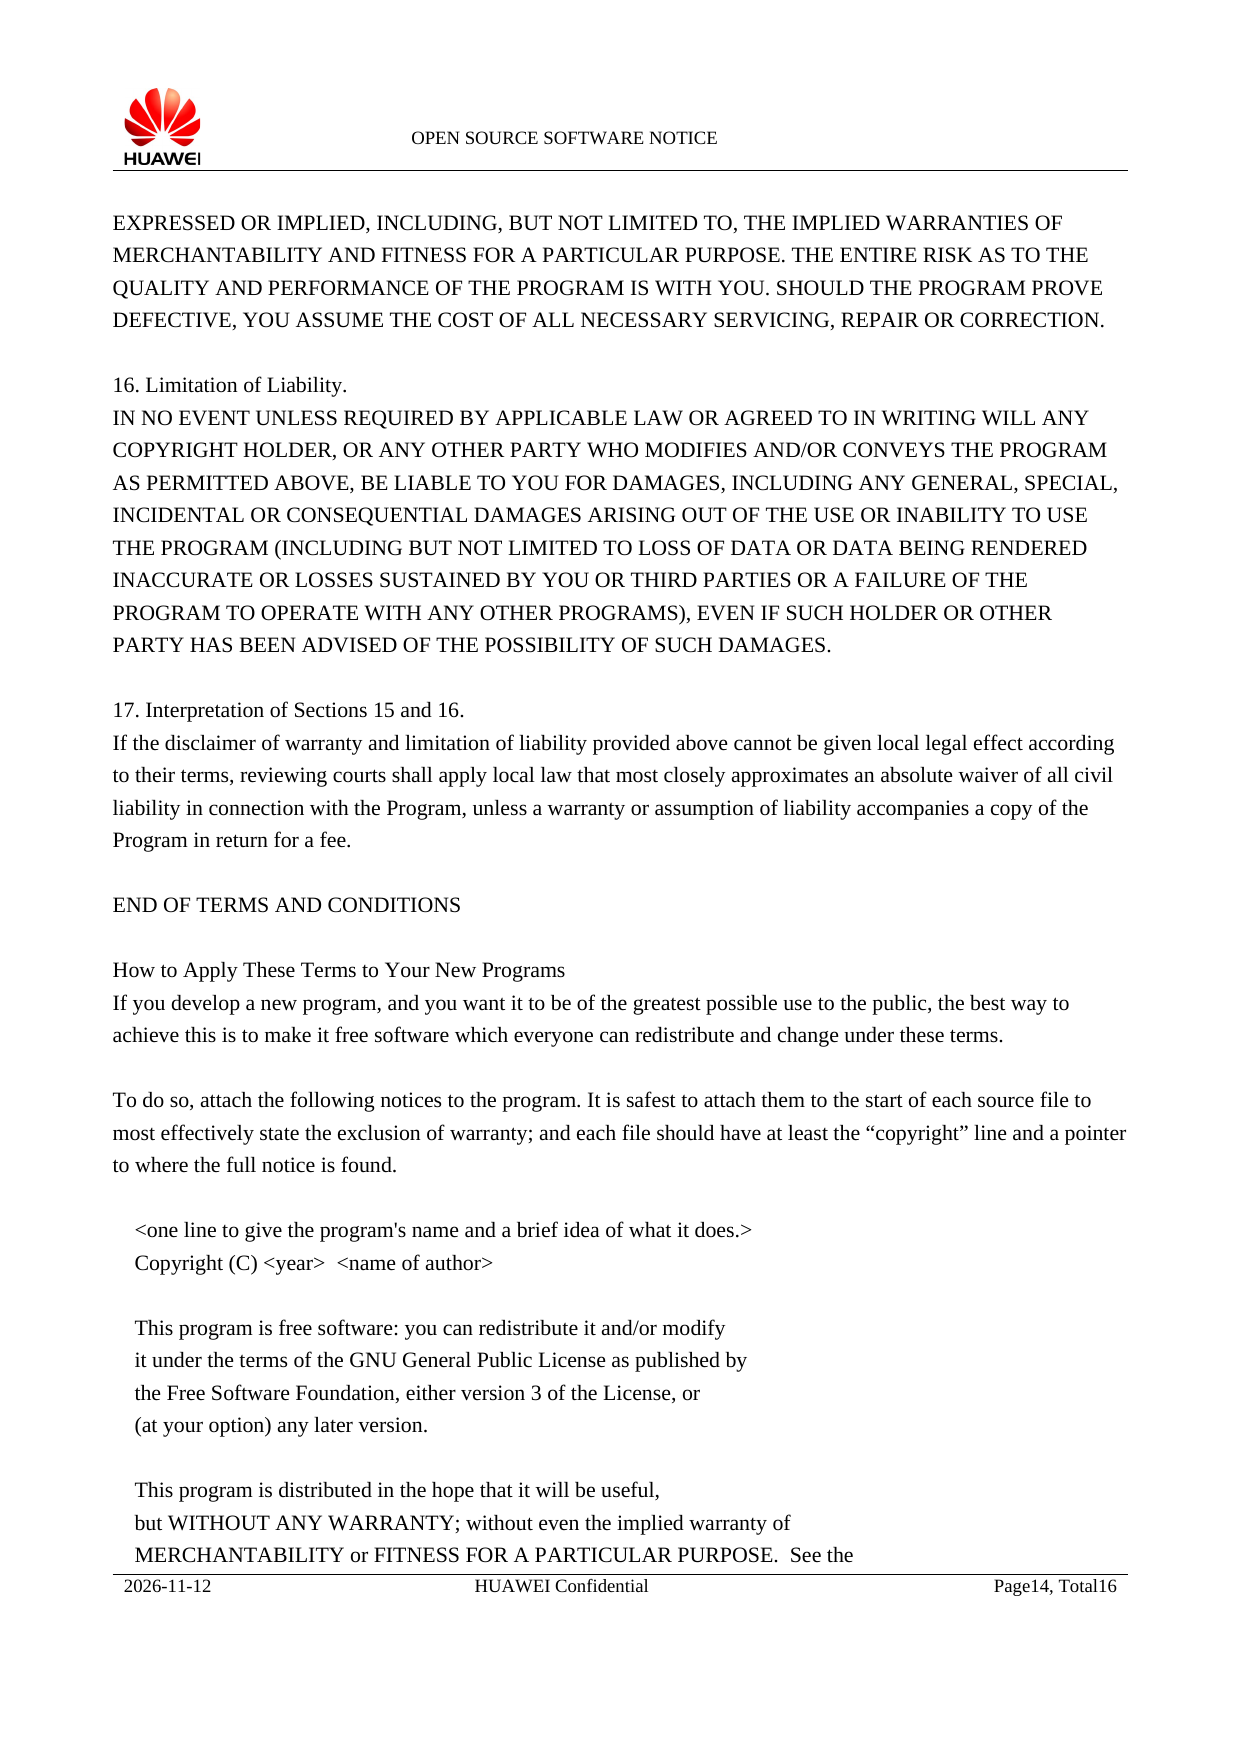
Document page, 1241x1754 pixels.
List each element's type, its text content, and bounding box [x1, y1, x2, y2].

picture [124, 88, 201, 165]
